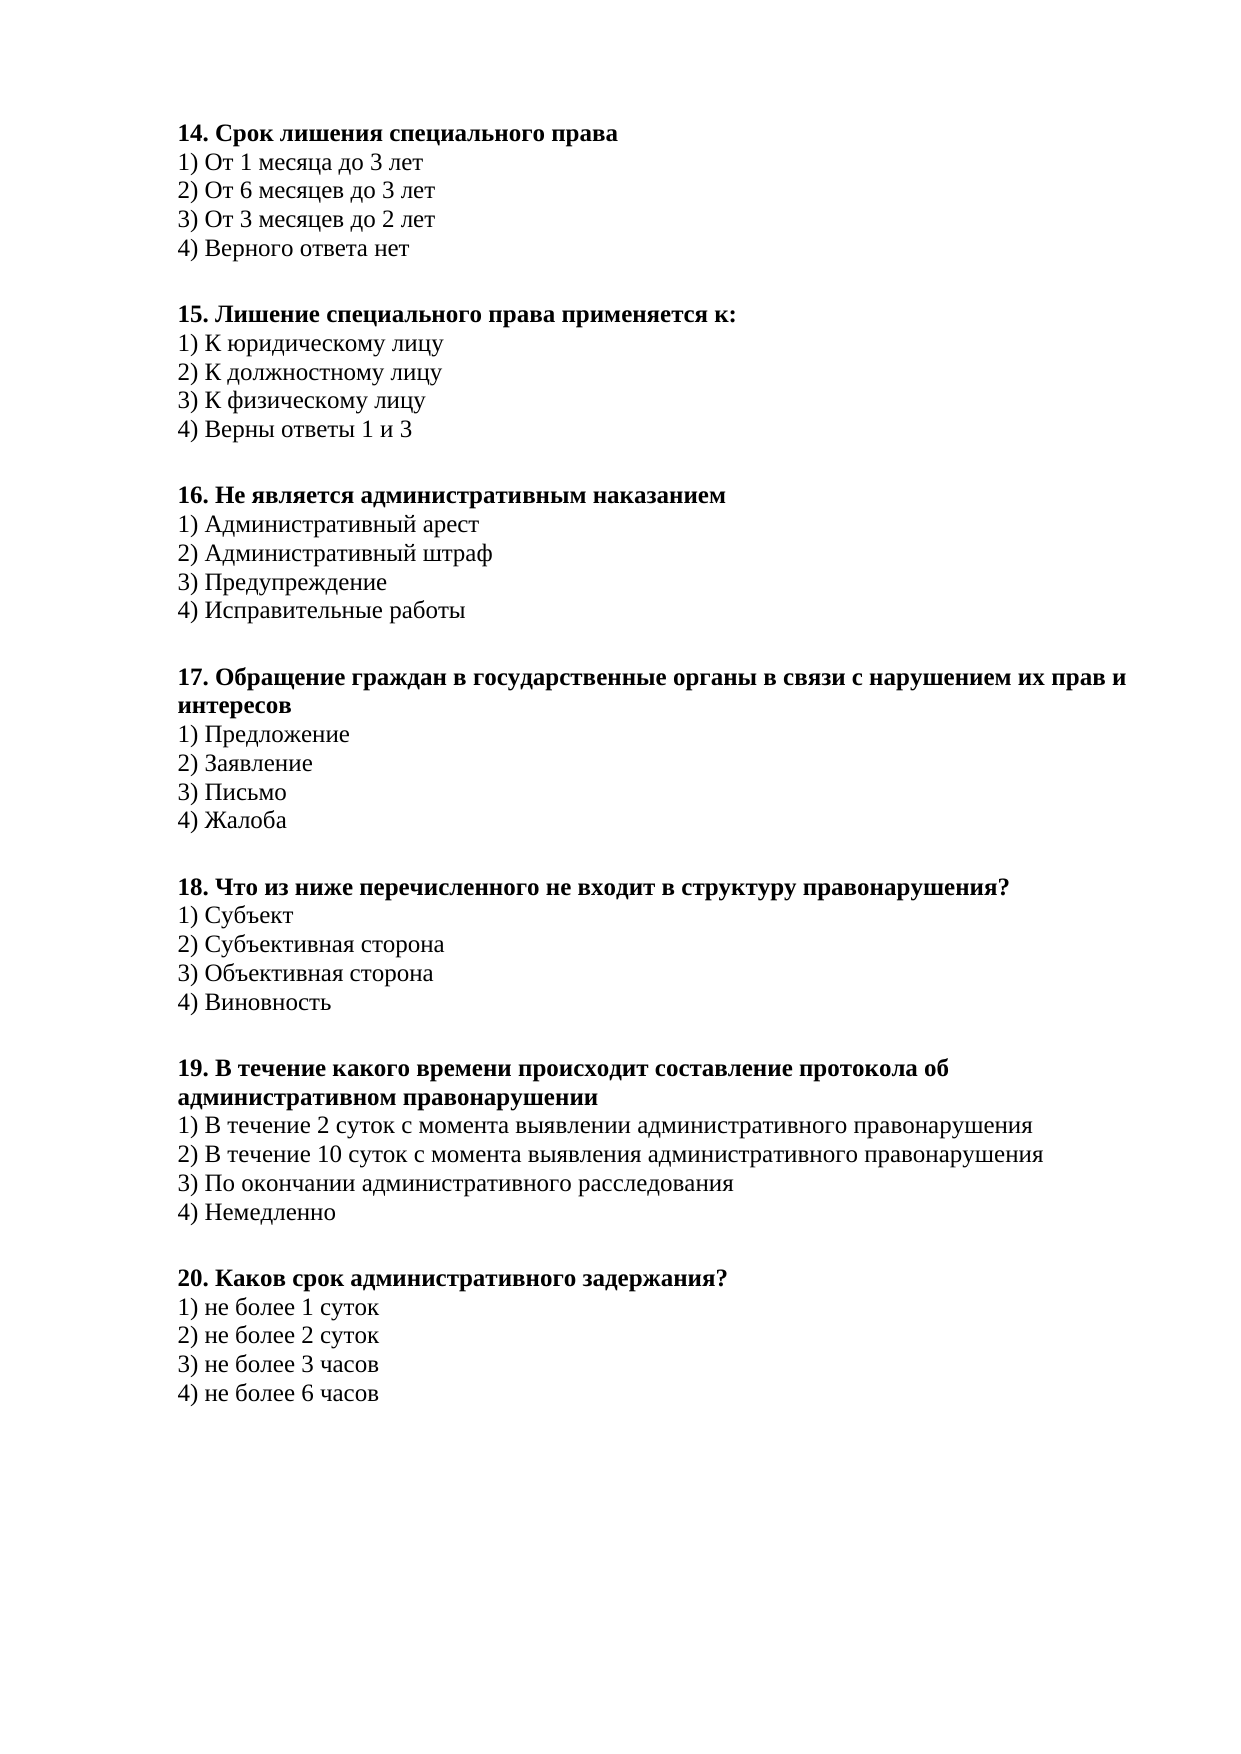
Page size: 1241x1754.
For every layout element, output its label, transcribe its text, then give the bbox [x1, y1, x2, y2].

text 14. Срок лишения специального права 1) От 1 месяца до 3 лет 2) От 6 месяцев до 3 лет 3) От 3 месяцев до 2 лет 4) Верного ответа нет [177, 118, 1152, 262]
text 15. Лишение специального права применяется к: 1) К юридическому лицу 2) К должностному лицу 3) К физическому лицу 4) Верны ответы 1 и 3 [177, 299, 1152, 443]
text 16. Не является административным наказанием 1) Административный арест 2) Административный штраф 3) Предупреждение 4) Исправительные работы [177, 481, 1152, 624]
text 18. Что из ниже перечисленного не входит в структуру правонарушения? 1) Субъект 2) Субъективная сторона 3) Объективная сторона 4) Виновность [177, 872, 1152, 1016]
text 19. В течение какого времени происходит составление протокола об административном правонарушении 1) В течение 2 суток с момента выявлении административного правонарушения 2) В течение 10 суток с момента выявления административного правонарушения 3) По окончании административного расследования 4) Немедленно [177, 1053, 1152, 1226]
text 20. Каков срок административного задержания? 1) не более 1 суток 2) не более 2 суток 3) не более 3 часов 4) не более 6 часов [177, 1263, 1152, 1407]
text 17. Обращение граждан в государственные органы в связи с нарушением их прав и интересов 1) Предложение 2) Заявление 3) Письмо 4) Жалоба [177, 662, 1152, 834]
